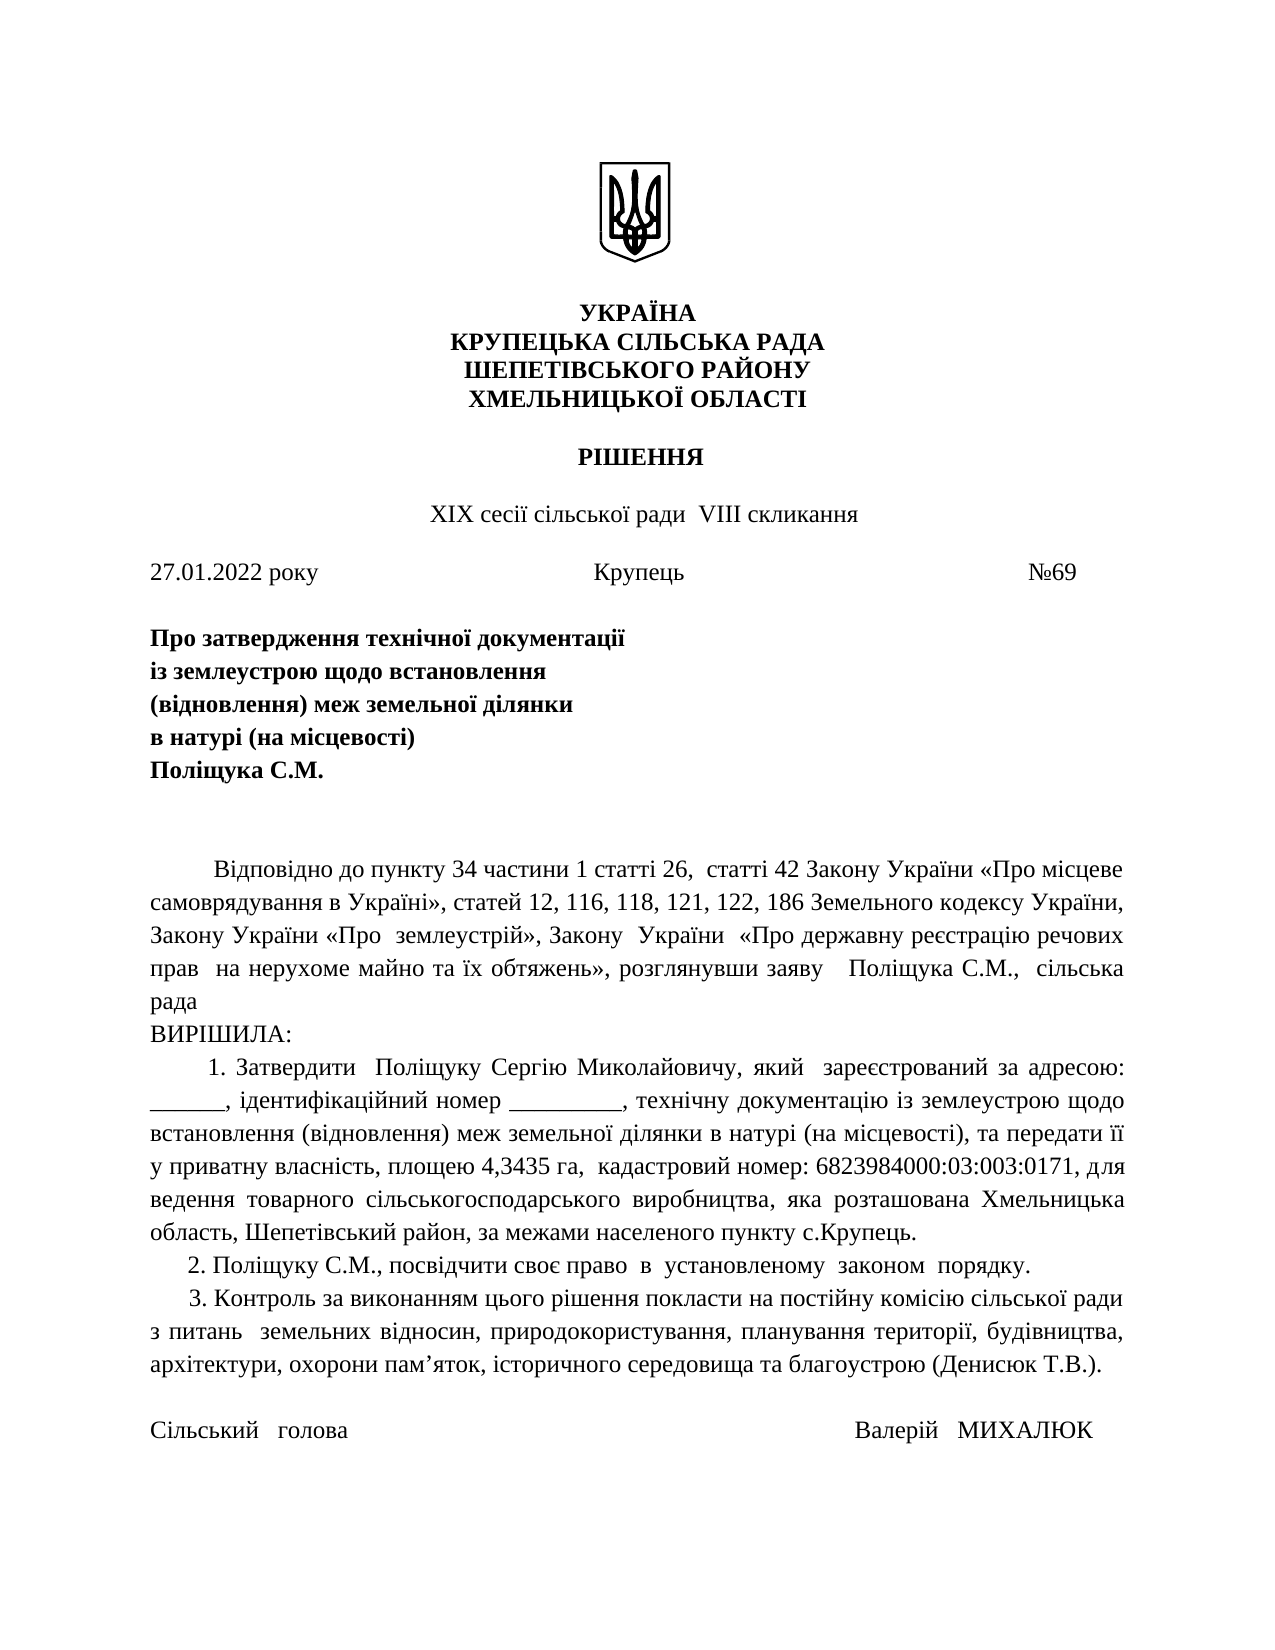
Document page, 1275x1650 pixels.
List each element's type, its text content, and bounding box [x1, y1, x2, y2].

text в натурі (на місцевості) [150, 722, 1125, 751]
text 1. Затвердити Поліщуку Сергію Миколайовичу, який зареєстрований за адресою: ______, ідентифікаційний номер _________, технічну документацію із землеустрою щодо встановлення (відновлення) меж земельної ділянки в натурі (на місцевості), та передати її у приватну власність, площею 4,3435 га, кадастровий номер: 6823984000:03:003:0171, для ведення товарного сільськогосподарського виробництва, яка розташована Хмельницька область, Шепетівський район, за межами населеного пункту с.Крупець. [150, 1052, 1125, 1246]
text РІШЕННЯ [150, 442, 1125, 471]
text Поліщука С.М. [150, 755, 1125, 784]
text із землеустрою щодо встановлення [150, 656, 1125, 684]
text КРУПЕЦЬКА СІЛЬСЬКА РАДА [150, 327, 1125, 356]
text Відповідно до пункту 34 частини 1 статті 26, статті 42 Закону України «Про місцеве самоврядування в Україні», статей 12, 116, 118, 121, 122, 186 Земельного кодексу України, Закону України «Про землеустрій», Закону України «Про державну реєстрацію речових прав на нерухоме майно та їх обтяжень», розглянувши заяву Поліщука С.М., сільська рада [150, 854, 1125, 1015]
text ХМЕЛЬНИЦЬКОЇ ОБЛАСТІ [150, 384, 1125, 413]
text ХІХ сесії сільської ради VІІІ скликання [150, 499, 1125, 528]
text УКРАЇНА [150, 298, 1125, 327]
text ВИРІШИЛА: [150, 1019, 1125, 1048]
text 27.01.2022 року Крупець №69 [150, 557, 1125, 586]
text Про затвердження технічної документації [150, 623, 1125, 652]
text (відновлення) меж земельної ділянки [150, 689, 1125, 718]
text ШЕПЕТІВСЬКОГО РАЙОНУ [150, 356, 1125, 384]
text 2. Поліщуку С.М., посвідчити своє право в установленому законом порядку. [150, 1250, 1125, 1279]
text 3. Контроль за виконанням цього рішення покласти на постійну комісію сільської ради з питань земельних відносин, природокористування, планування території, будівництва, архітектури, охорони пам’яток, історичного середовища та благоустрою (Денисюк Т.В.). [150, 1283, 1125, 1378]
text Сільський голова Валерій МИХАЛЮК [150, 1415, 1125, 1444]
